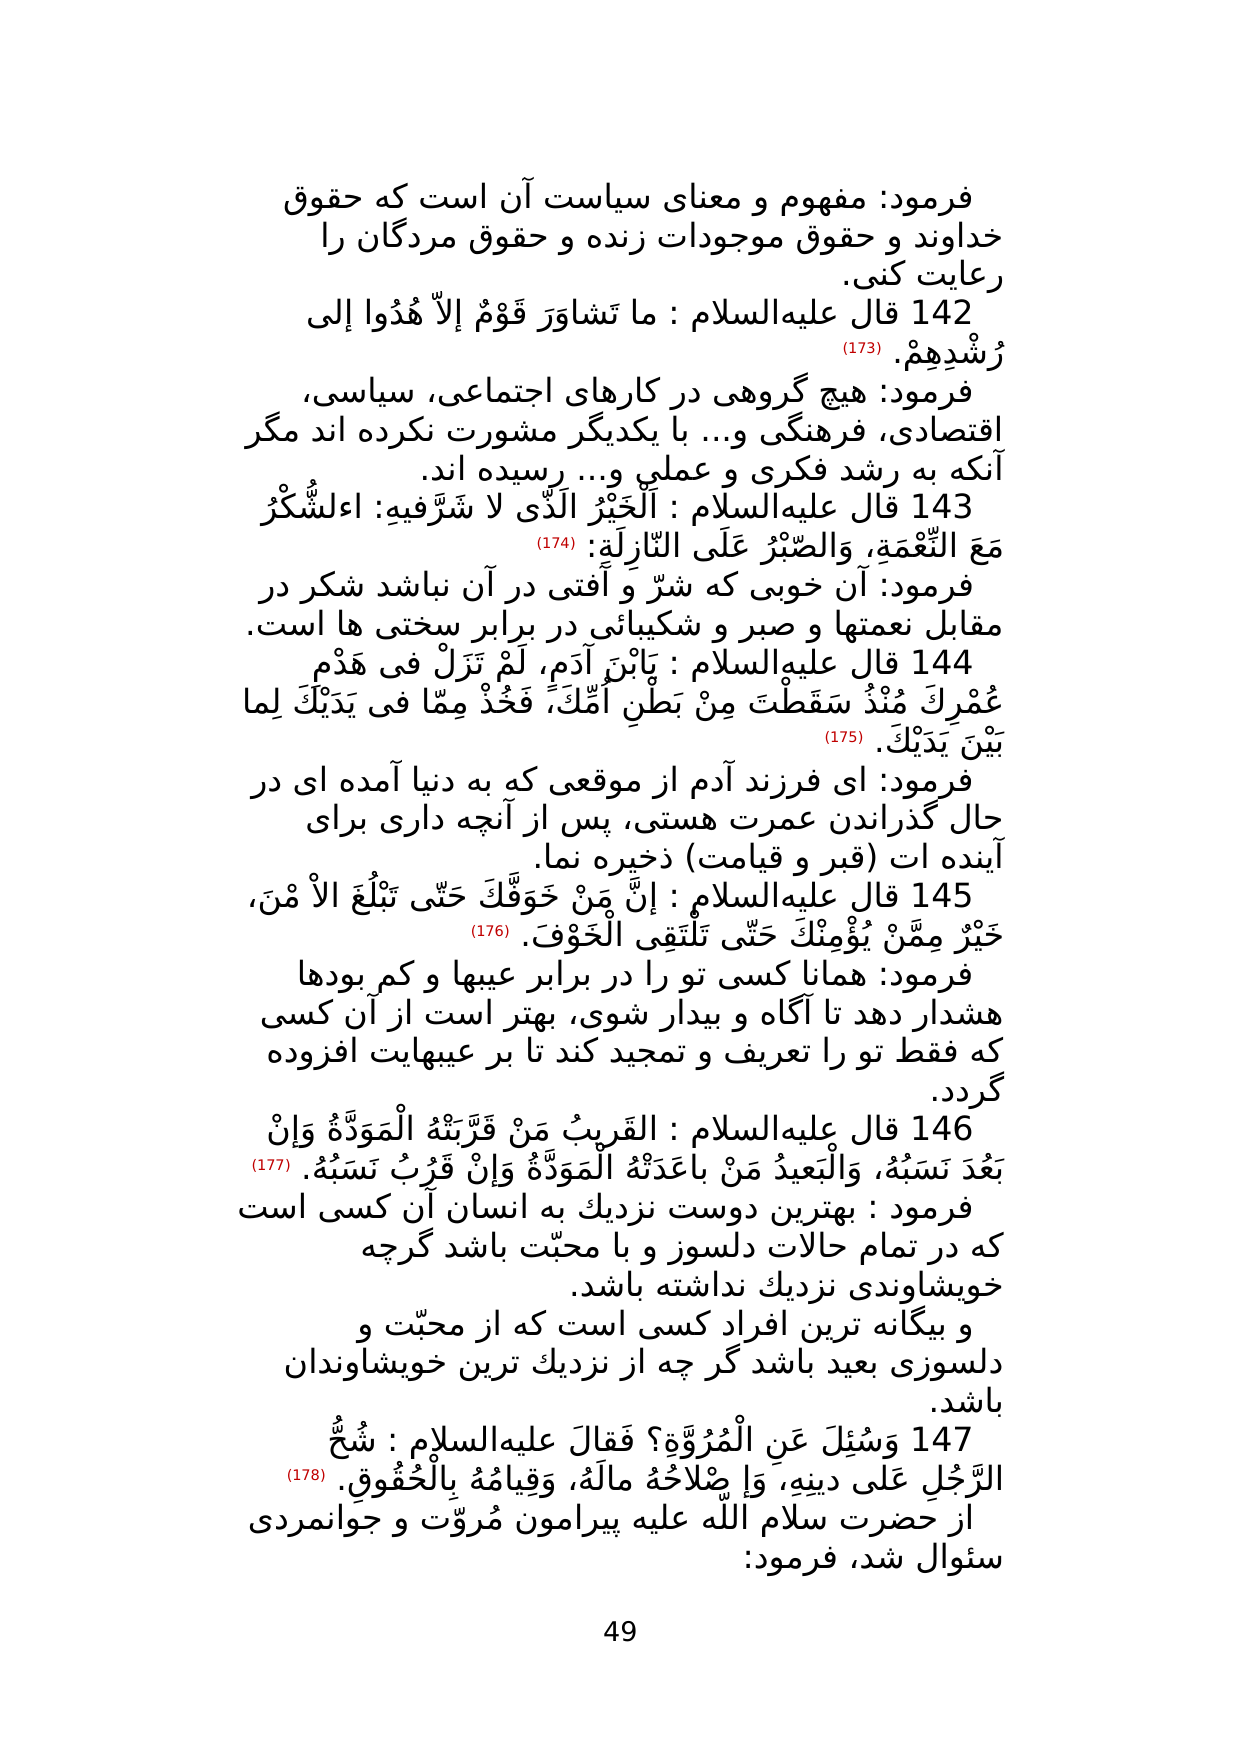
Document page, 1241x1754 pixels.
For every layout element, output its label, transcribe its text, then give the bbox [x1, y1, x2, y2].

text 146 قال عليه‌السلام : القَريبُ مَنْ قَرَّبَتْهُ الْمَوَدَّةُ وَإنْ بَعُدَ نَسَبُهُ، وَالْبَعيدُ مَنْ باعَدَتْهُ الْمَوَدَّةُ وَإنْ قَرُبُ نَسَبُهُ. (177) [236, 1110, 1004, 1187]
text 145 قال عليه‌السلام : إنَّ مَنْ خَوَفَّكَ حَتّى تَبْلُغَ الاْ مْنَ، خَيْرٌ مِمَّنْ يُؤْمِنْكَ حَتّى تَلْتَقِى الْخَوْفَ. (176) [236, 877, 1004, 954]
text فرمود: همانا كسى تو را در برابر عيبها و كم بودها هشدار دهد تا آگاه و بيدار شوى، بهتر است از آن كسى كه فقط تو را تعريف و تمجيد كند تا بر عيبهايت افزوده گردد. [236, 954, 1004, 1110]
text فرمود : بهترين دوست نزديك به انسان آن كسى است كه در تمام حالات دلسوز و با محبّت باشد گرچه خويشاوندى نزديك نداشته باشد. [236, 1187, 1004, 1304]
text فرمود: آن خوبى كه شرّ و آفتى در آن نباشد شكر در مقابل نعمتها و صبر و شكيبائى در برابر سختى ها است. [236, 566, 1004, 643]
text فرمود: اى فرزند آدم از موقعى كه به دنيا آمده اى در حال گذراندن عمرت هستى، پس از آنچه دارى براى آينده ات (قبر و قيامت) ذخيره نما. [236, 760, 1004, 877]
text 147 وَسُئِلَ عَنِ الْمُرُوَّةِ؟ فَقالَ عليه‌السلام : شُحُّ الرَّجُلِ عَلى دينِهِ، وَإ صْلاحُهُ مالَهُ، وَقِيامُهُ بِالْحُقُوقِ. (178) [236, 1421, 1004, 1498]
text 144 قال عليه‌السلام : يَابْنَ آدَمٍ، لَمْ تَزَلْ فى هَدْمِ عُمْرِكَ مُنْذُ سَقَطْتَ مِنْ بَطْنِ اُمِّكَ، فَخُذْ مِمّا فى يَدَيْكَ لِما بَيْنَ يَدَيْكَ. (175) [236, 643, 1004, 760]
text از حضرت سلام اللّه عليه پيرامون مُروّت و جوانمردى سئوال شد، فرمود: [236, 1498, 1004, 1576]
text فرمود: هيچ گروهى در كارهاى اجتماعى، سياسى، اقتصادى، فرهنگى و... با يكديگر مشورت نكرده اند مگر آنكه به رشد فكرى و عملى و... رسيده اند. [236, 371, 1004, 488]
text 142 قال عليه‌السلام : ما تَشاوَرَ قَوْمٌ إلاّ هُدُوا إلى رُشْدِهِمْ. (173) [236, 294, 1004, 371]
text 143 قال عليه‌السلام : اَلْخَيْرُ الَذّى لا شَرَّفيهِ: اءلشُّكْرُ مَعَ النِّعْمَةِ، وَالصّبْرُ عَلَى النّازِلَةِ: (174) [236, 488, 1004, 566]
text و بيگانه ترين افراد كسى است كه از محبّت و دلسوزى بعيد باشد گر چه از نزديك ترين خويشاوندان باشد. [236, 1304, 1004, 1421]
text فرمود: مفهوم و معناى سياست آن است كه حقوق خداوند و حقوق موجودات زنده و حقوق مردگان را رعايت كنى. [236, 177, 1004, 294]
